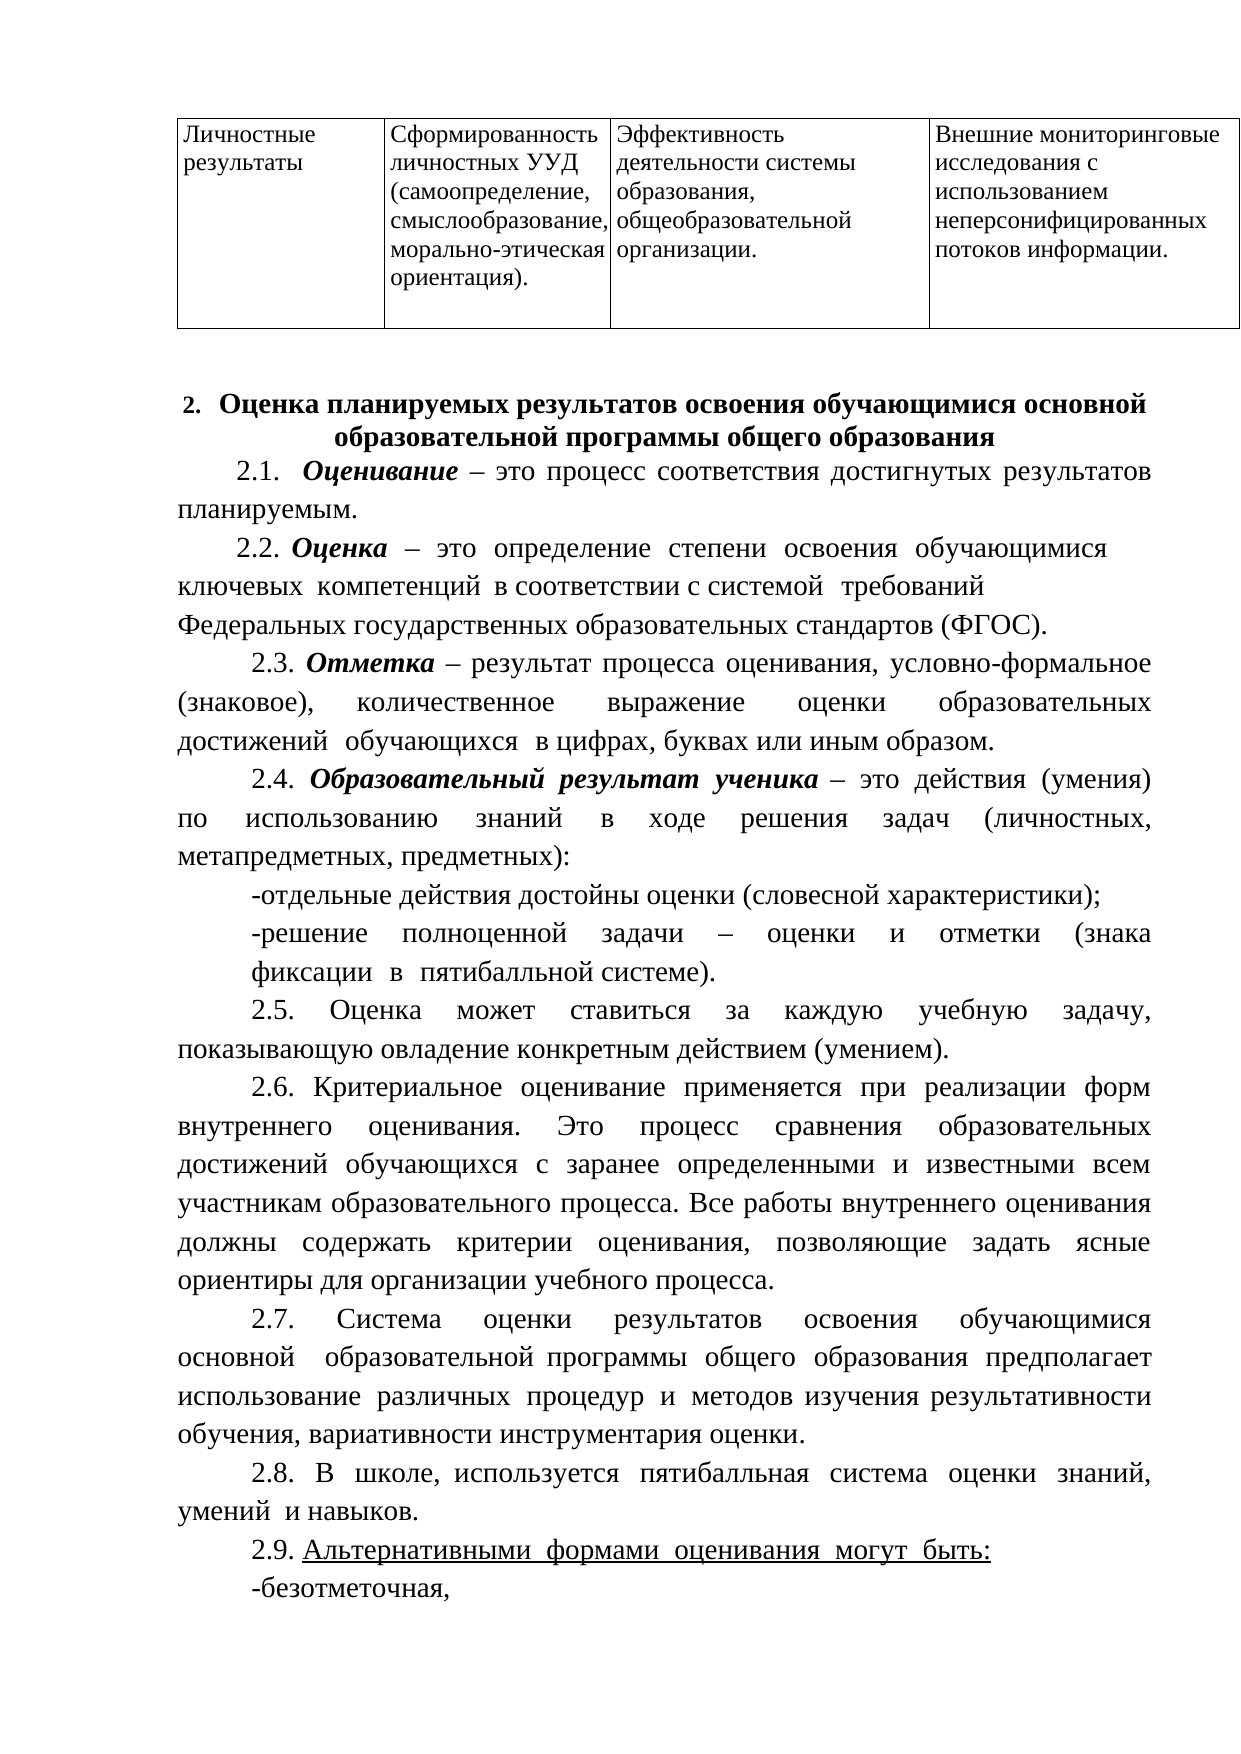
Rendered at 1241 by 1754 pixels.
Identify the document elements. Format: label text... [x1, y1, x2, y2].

text 2.8. В школе, используется пятибалльная система оценки знаний, умений и навыков. [177, 1455, 1152, 1527]
text 2. Оценка планируемых результатов освоения обучающимися основной образовательной программы общего образования [177, 386, 1152, 453]
text 2.7. Система оценки результатов освоения обучающимися основной образовательной программы общего образования предполагает использование различных процедур и методов изучения результативности обучения, вариативности инструментария оценки. [177, 1301, 1152, 1450]
text 2.5. Оценка может ставиться за каждую учебную задачу, показывающую овладение конкретным действием (умением). [177, 992, 1152, 1064]
text 2.9. Альтернативными формами оценивания могут быть: [177, 1532, 1152, 1566]
table_cell Эффективность деятельности системы образования, общеобразовательной организации. [611, 119, 929, 328]
text 2.1. Оценивание – это процесс соответствия достигнутых результатов планируемым. [177, 453, 1152, 525]
text -отдельные действия достойны оценки (словесной характеристики); [251, 877, 1152, 910]
table_cell Внешние мониторинговые исследования с использованием неперсонифицированных потоков информации. [930, 119, 1239, 328]
table_cell Сформированность личностных УУД (самоопределение, смыслообразование, морально-этическая ориентация). [385, 119, 610, 328]
text 2.2. Оценка – это определение степени освоения обучающимися ключевых компетенций в соответствии с системой требований Федеральных государственных образовательных стандартов (ФГОС). [177, 530, 1108, 641]
text 2.3. Отметка – результат процесса оценивания, условно-формальное (знаковое), количественное выражение оценки образовательных достижений обучающихся в цифрах, буквах или иным образом. [177, 646, 1152, 756]
text -безотметочная, [251, 1571, 1152, 1604]
table_cell Личностные результаты [178, 119, 384, 328]
text 2.6. Критериальное оценивание применяется при реализации форм внутреннего оценивания. Это процесс сравнения образовательных достижений обучающихся с заранее определенными и известными всем участникам образовательного процесса. Все работы внутреннего оценивания должны содержать критерии оценивания, позволяющие задать ясные ориентиры для организации учебного процесса. [177, 1069, 1152, 1296]
text 2.4. Образовательный результат ученика – это действия (умения) по использованию знаний в ходе решения задач (личностных, метапредметных, предметных): [177, 761, 1152, 872]
text -решение полноценной задачи – оценки и отметки (знака фиксации в пятибалльной системе). [251, 915, 1152, 987]
